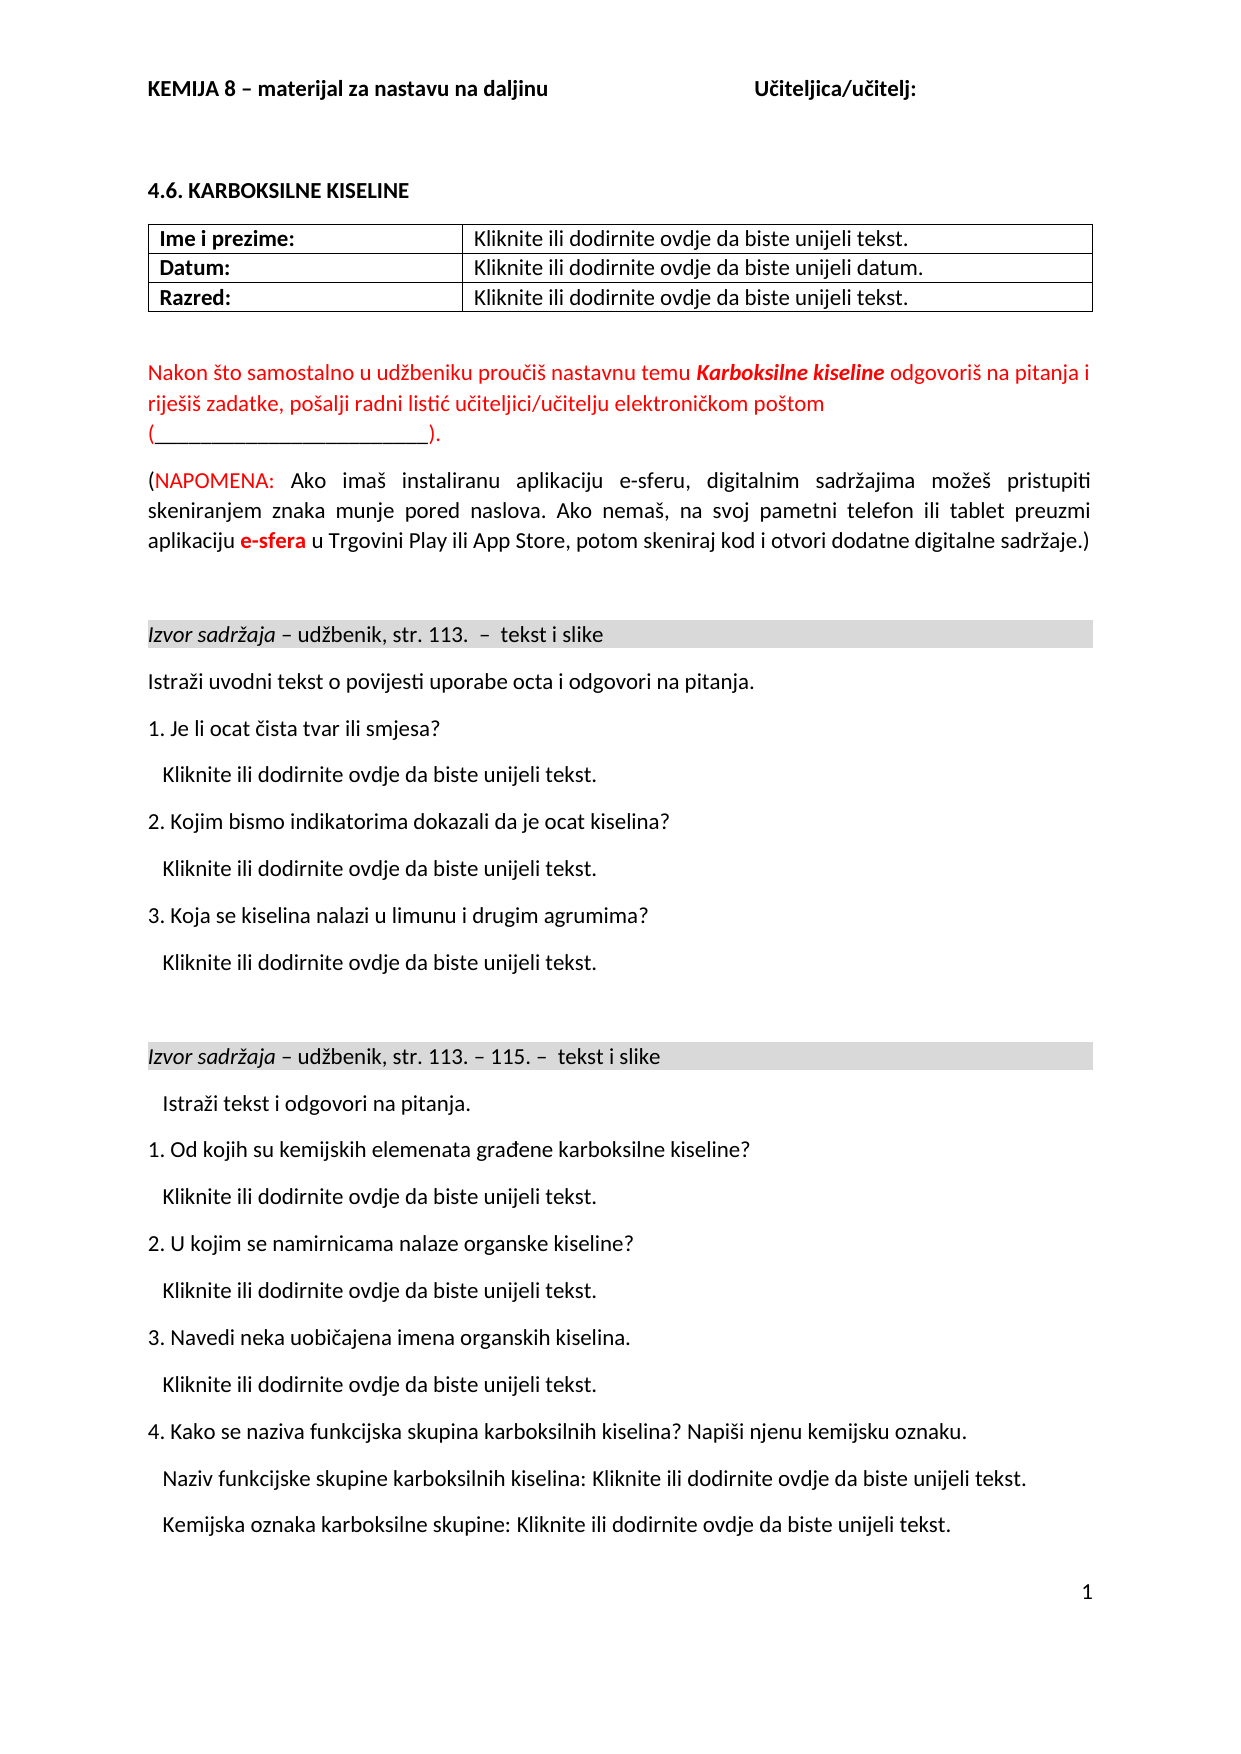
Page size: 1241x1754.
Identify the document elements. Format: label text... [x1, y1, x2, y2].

table_cell Datum: [149, 254, 462, 282]
text Izvor sadržaja – udžbenik, str. 113. – tekst i slike [148, 620, 1093, 648]
text Istraži uvodni tekst o povijesti uporabe octa i odgovori na pitanja. [148, 667, 1093, 695]
text 4. Kako se naziva funkcijska skupina karboksilnih kiselina? Napiši njenu kemijsku oznaku. [148, 1417, 1093, 1445]
text 3. Navedi neka uobičajena imena organskih kiselina. [148, 1323, 1093, 1351]
text 2. Kojim bismo indikatorima dokazali da je ocat kiselina? [148, 807, 1093, 836]
text 4.6. KARBOKSILNE KISELINE [148, 177, 1093, 204]
text 1. Od kojih su kemijskih elemenata građene karboksilne kiseline? [148, 1136, 1093, 1164]
text Kemijska oznaka karboksilne skupine: [162, 1511, 1093, 1539]
text Izvor sadržaja – udžbenik, str. 113. – 115. – tekst i slike [148, 1042, 1093, 1070]
text (NAPOMENA: Ako imaš instaliranu aplikaciju e-sferu, digitalnim sadržajima možeš pristupiti skeniranjem znaka munje pored naslova. Ako nemaš, na svoj pametni telefon ili tablet preuzmi aplikaciju e-sfera u Trgovini Play ili App Store, potom skeniraj kod i otvori dodatne digitalne sadržaje.) [148, 466, 1093, 554]
table_cell Razred: [149, 283, 462, 311]
text Istraži tekst i odgovori na pitanja. [162, 1089, 1093, 1117]
text 2. U kojim se namirnicama nalaze organske kiseline? [148, 1229, 1093, 1257]
text 3. Koja se kiselina nalazi u limunu i drugim agrumima? [148, 901, 1093, 929]
text 1. Je li ocat čista tvar ili smjesa? [148, 714, 1093, 742]
text Naziv funkcijske skupine karboksilnih kiselina: [162, 1464, 1093, 1492]
table_header Ime i prezime: [149, 225, 462, 252]
text Nakon što samostalno u udžbeniku proučiš nastavnu temu Karboksilne kiseline odgovoriš na pitanja i riješiš zadatke, pošalji radni listić učiteljici/učitelju elektroničkom poštom (________________________). [148, 358, 1093, 447]
